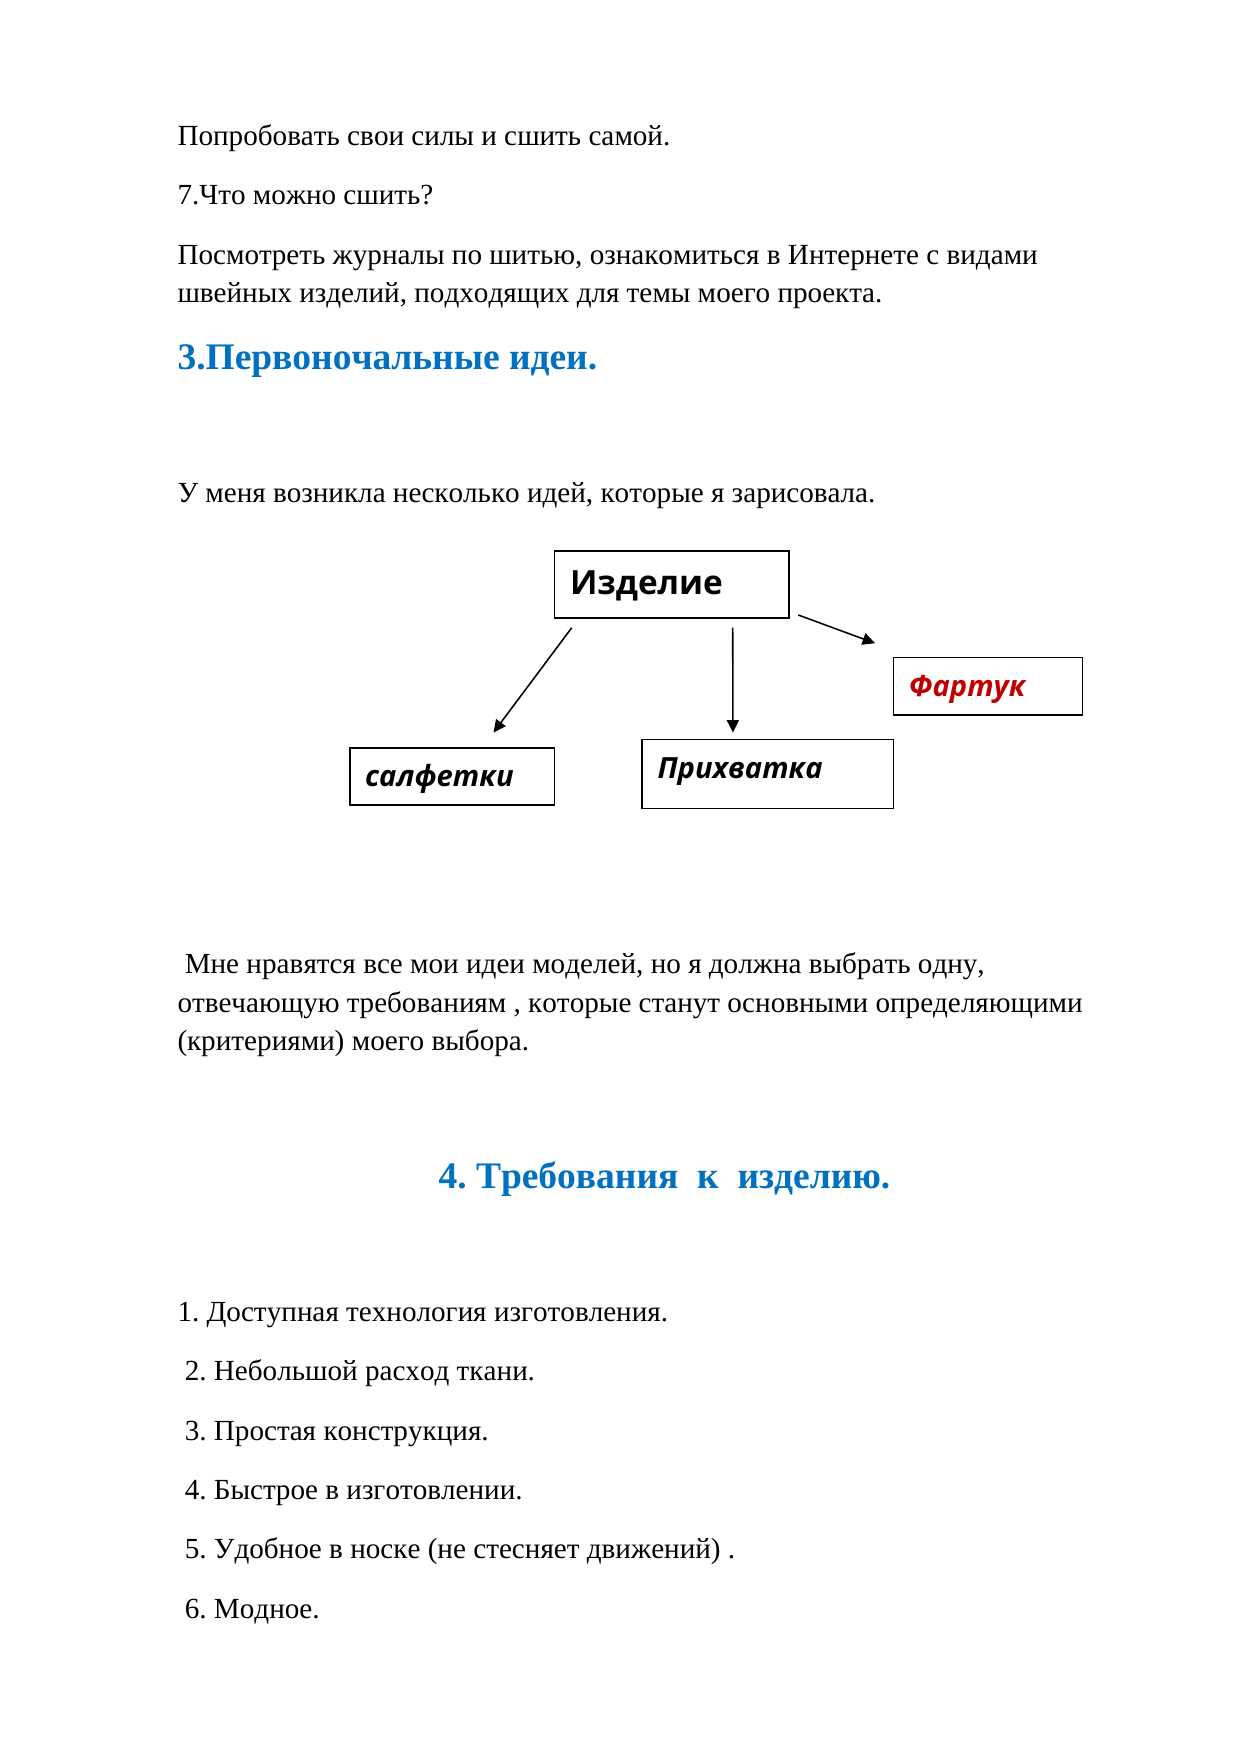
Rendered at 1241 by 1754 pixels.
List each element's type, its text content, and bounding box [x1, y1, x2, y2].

text Посмотреть журналы по шитью, ознакомиться в Интернете с видами швейных изделий, подходящих для темы моего проекта. [177, 237, 1152, 309]
text 2. Небольшой расход ткани. [177, 1353, 1152, 1387]
text 6. Модное. [177, 1591, 1152, 1624]
text 3.Первоночальные идеи. [177, 335, 1152, 378]
text 1. Доступная технология изготовления. [177, 1294, 1152, 1328]
text Попробовать свои силы и сшить самой. [177, 118, 1152, 152]
text Мне нравятся все мои идеи моделей, но я должна выбрать одну, отвечающую требованиям , которые станут основными определяющими (критериями) моего выбора. [177, 946, 1152, 1057]
text 3. Простая конструкция. [177, 1413, 1152, 1446]
text У меня возникла несколько идей, которые я зарисовала. [177, 476, 1152, 509]
text 4. Требования к изделию. [177, 1153, 1152, 1196]
text 7.Что можно сшить? [177, 177, 1152, 211]
text 5. Удобное в носке (не стесняет движений) . [177, 1532, 1152, 1565]
text 4. Быстрое в изготовлении. [177, 1472, 1152, 1506]
